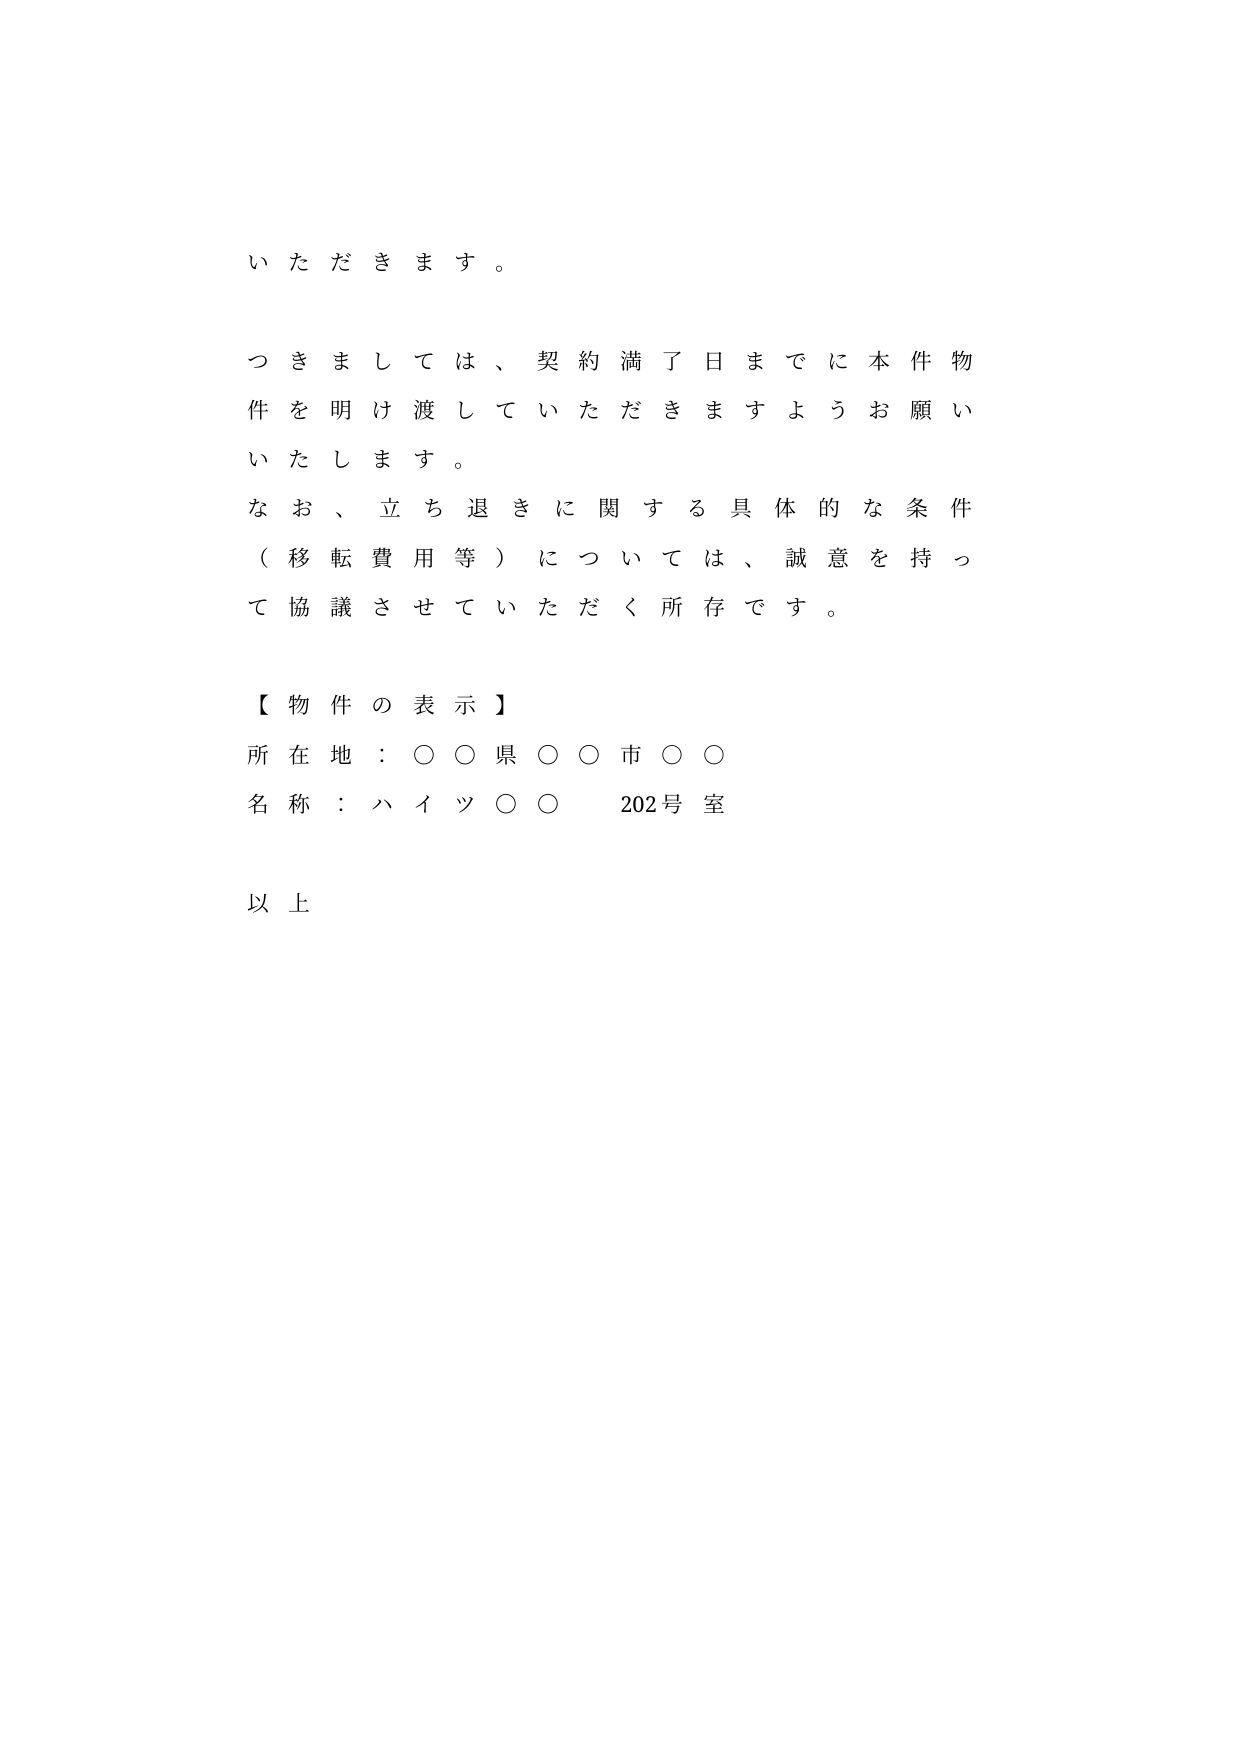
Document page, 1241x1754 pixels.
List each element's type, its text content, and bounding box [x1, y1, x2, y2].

text つきましては、契約満了日までに本件物件を明け渡していただきますようお願いいたします。 [247, 335, 993, 483]
text 名称：ハイツ〇〇 202号室 [247, 778, 993, 828]
text 【物件の表示】 [247, 680, 993, 729]
text 所在地：〇〇県〇〇市○○ [247, 729, 993, 778]
text なお、立ち退きに関する具体的な条件（移転費用等）については、誠意を持って協議させていただく所存です。 [247, 483, 993, 631]
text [247, 236, 993, 286]
text 以上 [247, 877, 993, 926]
